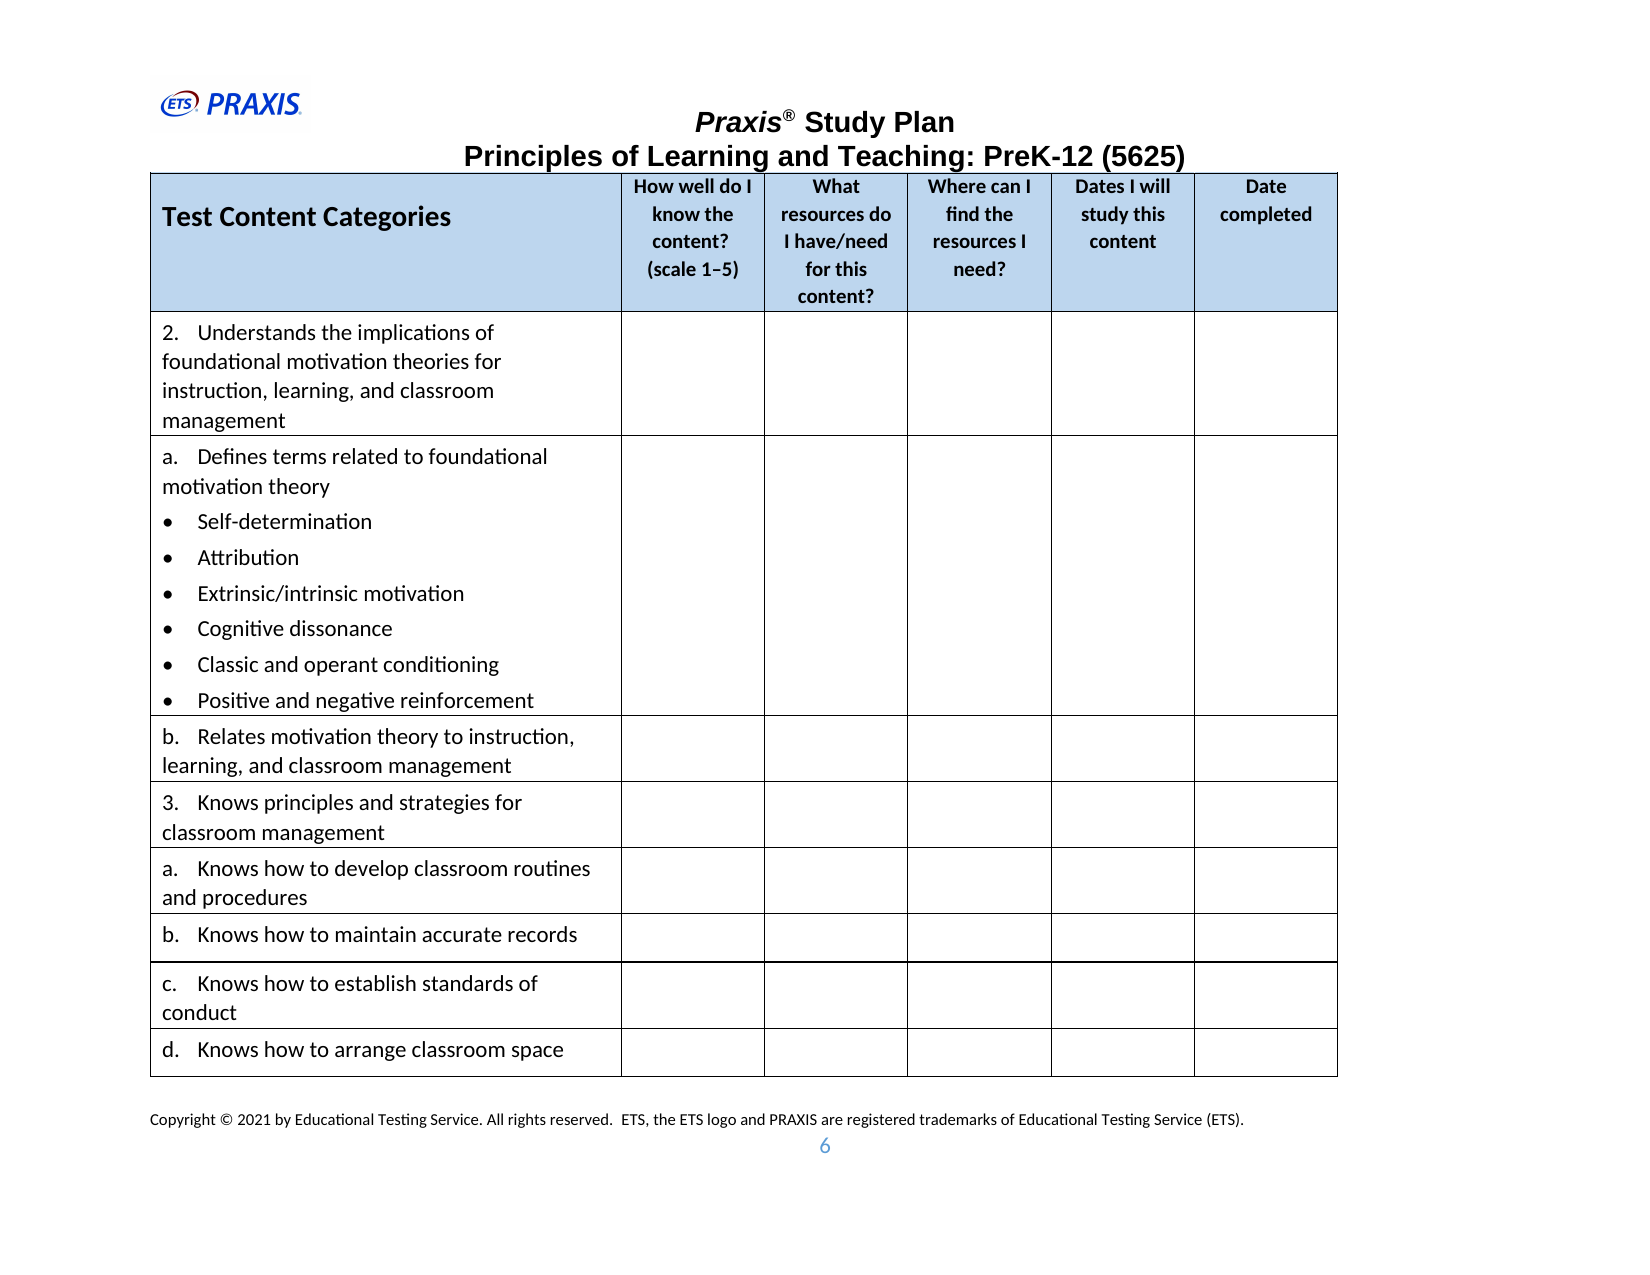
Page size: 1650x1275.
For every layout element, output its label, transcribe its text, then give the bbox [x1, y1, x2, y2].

table_cell [765, 848, 907, 913]
table_cell [622, 312, 764, 435]
table_cell a. Defines terms related to foundational motivation theory • Self-determination • Attribution • Extrinsic/intrinsic motivation • Cognitive dissonance • Classic and operant conditioning • Positive and negative reinforcement [151, 436, 621, 715]
table_cell [622, 1029, 764, 1076]
picture [150, 75, 311, 133]
table_cell [765, 914, 907, 961]
table_cell [765, 782, 907, 847]
table_cell [908, 436, 1051, 715]
table_cell [1195, 963, 1337, 1027]
table_cell [1052, 716, 1194, 781]
table_cell [622, 436, 764, 715]
table_cell 2. Understands the implications of foundational motivation theories for instruction, learning, and classroom management [151, 312, 621, 435]
table_cell [1195, 848, 1337, 913]
table_cell [622, 716, 764, 781]
table_cell [1052, 963, 1194, 1027]
table_cell [1052, 782, 1194, 847]
table_cell a. Knows how to develop classroom routines and procedures [151, 848, 621, 913]
table_cell [908, 848, 1051, 913]
table_header What resources do I have/need for this content? [765, 174, 907, 311]
table_cell [765, 1029, 907, 1076]
table_header How well do I know the content? (scale 1–5) [622, 174, 764, 311]
table_cell [622, 782, 764, 847]
table_header Where can I find the resources I need? [908, 174, 1051, 311]
table_cell [1195, 782, 1337, 847]
table_cell [765, 436, 907, 715]
table_cell [765, 312, 907, 435]
table_cell [1052, 914, 1194, 961]
table_cell [1195, 436, 1337, 715]
table_cell [765, 963, 907, 1027]
table_cell b. Relates motivation theory to instruction, learning, and classroom management [151, 716, 621, 781]
table_header Dates I will study this content [1052, 174, 1194, 311]
table_cell [908, 1029, 1051, 1076]
table_cell [1052, 312, 1194, 435]
table_cell [908, 312, 1051, 435]
table_cell [908, 782, 1051, 847]
table_cell b. Knows how to maintain accurate records [151, 914, 621, 961]
table_cell 3. Knows principles and strategies for classroom management [151, 782, 621, 847]
table_cell [908, 963, 1051, 1027]
table_cell c. Knows how to establish standards of conduct [151, 963, 621, 1027]
table_cell [1052, 1029, 1194, 1076]
table_cell [1195, 914, 1337, 961]
table_cell [622, 963, 764, 1027]
table_cell [908, 716, 1051, 781]
table_cell [1052, 848, 1194, 913]
table_cell [1052, 436, 1194, 715]
table_cell [622, 848, 764, 913]
table_cell [1195, 312, 1337, 435]
table_cell [1195, 1029, 1337, 1076]
table_cell d. Knows how to arrange classroom space [151, 1029, 621, 1076]
table_cell [908, 914, 1051, 961]
table_header Date completed [1195, 174, 1337, 311]
table_cell [622, 914, 764, 961]
table_header Test Content Categories [151, 174, 621, 311]
table_cell [1195, 716, 1337, 781]
table_cell [765, 716, 907, 781]
